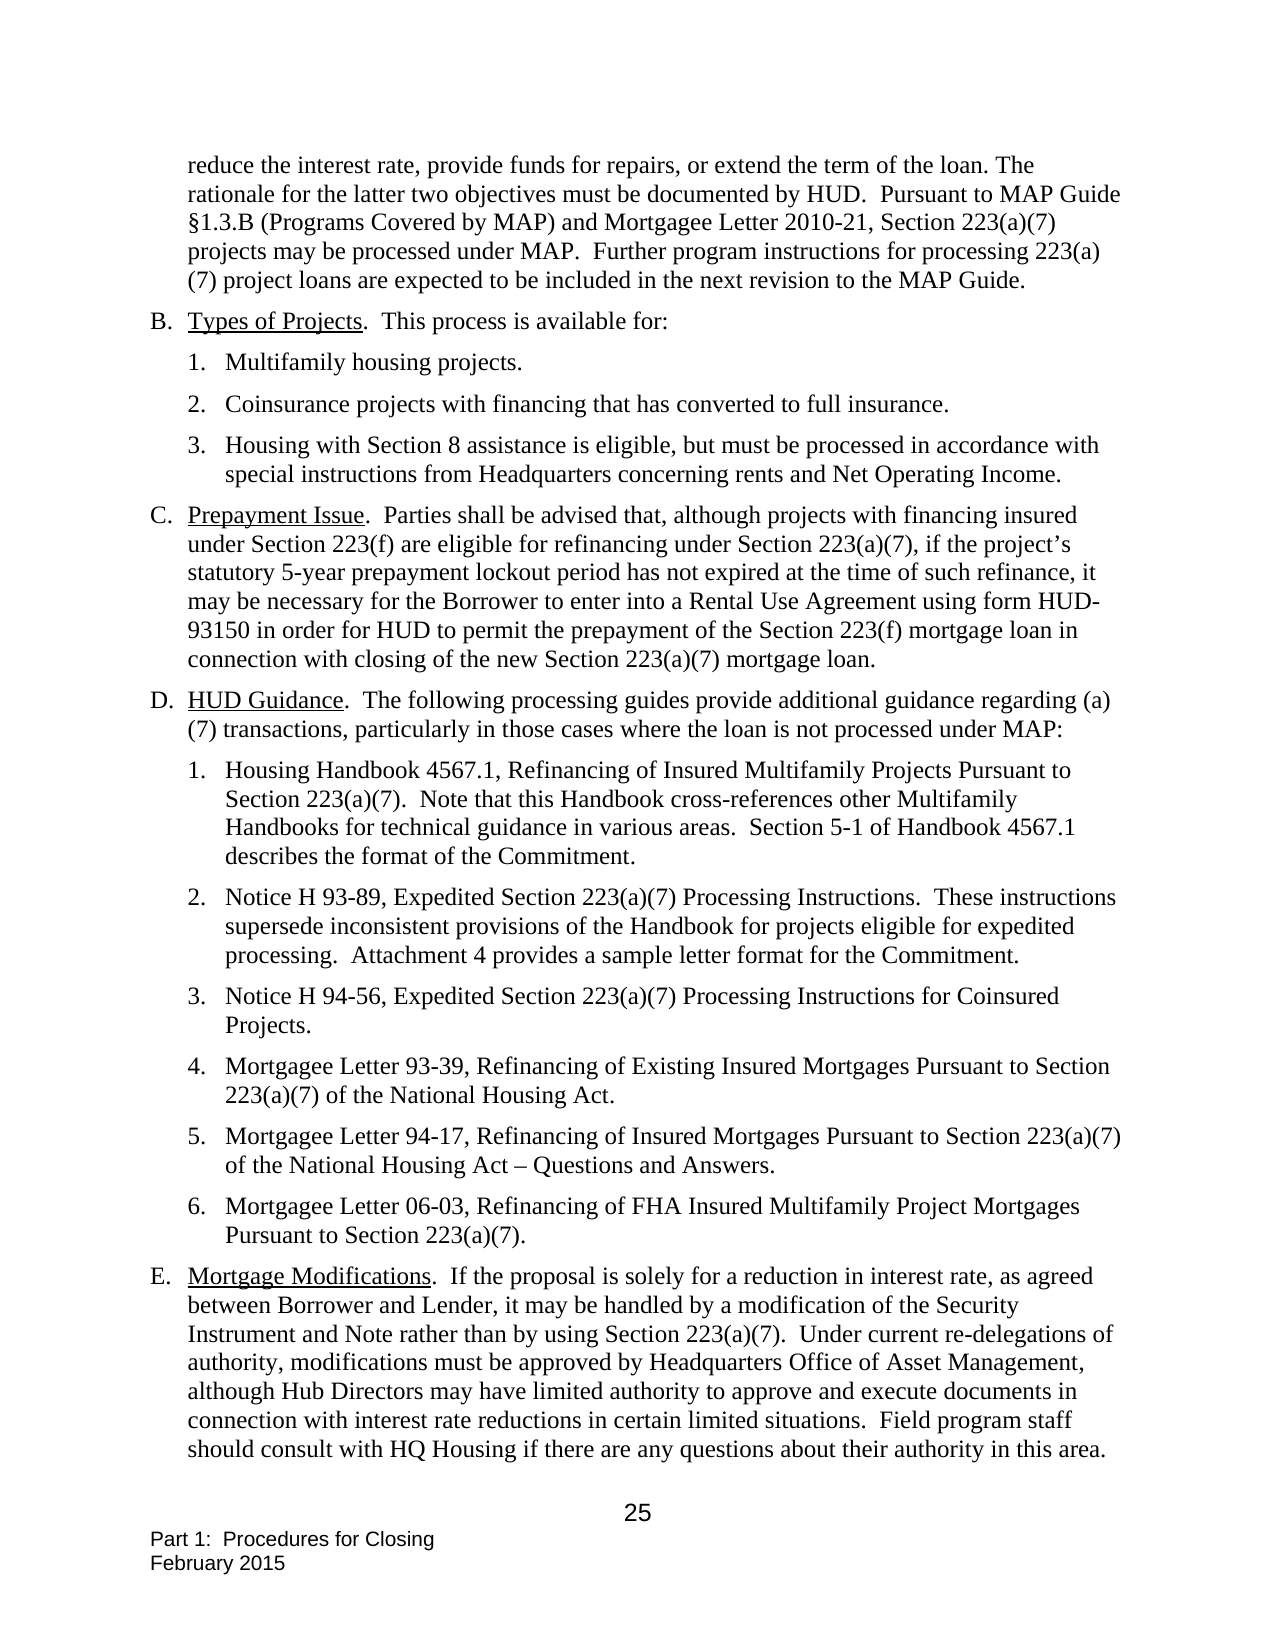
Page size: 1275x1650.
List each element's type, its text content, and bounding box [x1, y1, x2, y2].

subtitle Types of Projects. This process is available for: [150, 306, 1125, 335]
subtitle Housing Handbook 4567.1, Refinancing of Insured Multifamily Projects Pursuant to Section 223(a)(7). Note that this Handbook cross-references other Multifamily Handbooks for technical guidance in various areas. Section 5-1 of Handbook 4567.1 describes the format of the Commitment. [187, 755, 1125, 870]
subtitle Mortgagee Letter 94-17, Refinancing of Insured Mortgages Pursuant to Section 223(a)(7) of the National Housing Act – Questions and Answers. [187, 1121, 1125, 1179]
subtitle HUD Guidance. The following processing guides provide additional guidance regarding (a)(7) transactions, particularly in those cases where the loan is not processed under MAP: [150, 685, 1125, 742]
subtitle Mortgage Modifications. If the proposal is solely for a reduction in interest rate, as agreed between Borrower and Lender, it may be handled by a modification of the Security Instrument and Note rather than by using Section 223(a)(7). Under current re-delegations of authority, modifications must be approved by Headquarters Office of Asset Management, although Hub Directors may have limited authority to approve and execute documents in connection with interest rate reductions in certain limited situations. Field program staff should consult with HQ Housing if there are any questions about their authority in this area. [150, 1261, 1125, 1462]
subtitle Mortgagee Letter 06-03, Refinancing of FHA Insured Multifamily Project Mortgages Pursuant to Section 223(a)(7). [187, 1191, 1125, 1249]
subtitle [150, 150, 1125, 294]
subtitle Mortgagee Letter 93-39, Refinancing of Existing Insured Mortgages Pursuant to Section 223(a)(7) of the National Housing Act. [187, 1051, 1125, 1109]
subtitle Housing with Section 8 assistance is eligible, but must be processed in accordance with special instructions from Headquarters concerning rents and Net Operating Income. [187, 430, 1125, 487]
subtitle Notice H 94-56, Expedited Section 223(a)(7) Processing Instructions for Coinsured Projects. [187, 981, 1125, 1039]
subtitle Multifamily housing projects. [187, 347, 1125, 376]
subtitle Notice H 93-89, Expedited Section 223(a)(7) Processing Instructions. These instructions supersede inconsistent provisions of the Handbook for projects eligible for expedited processing. Attachment 4 provides a sample letter format for the Commitment. [187, 882, 1125, 969]
subtitle Prepayment Issue. Parties shall be advised that, although projects with financing insured under Section 223(f) are eligible for refinancing under Section 223(a)(7), if the project’s statutory 5-year prepayment lockout period has not expired at the time of such refinance, it may be necessary for the Borrower to enter into a Rental Use Agreement using form HUD-93150 in order for HUD to permit the prepayment of the Section 223(f) mortgage loan in connection with closing of the new Section 223(a)(7) mortgage loan. [150, 500, 1125, 672]
subtitle Coinsurance projects with financing that has converted to full insurance. [187, 389, 1125, 417]
